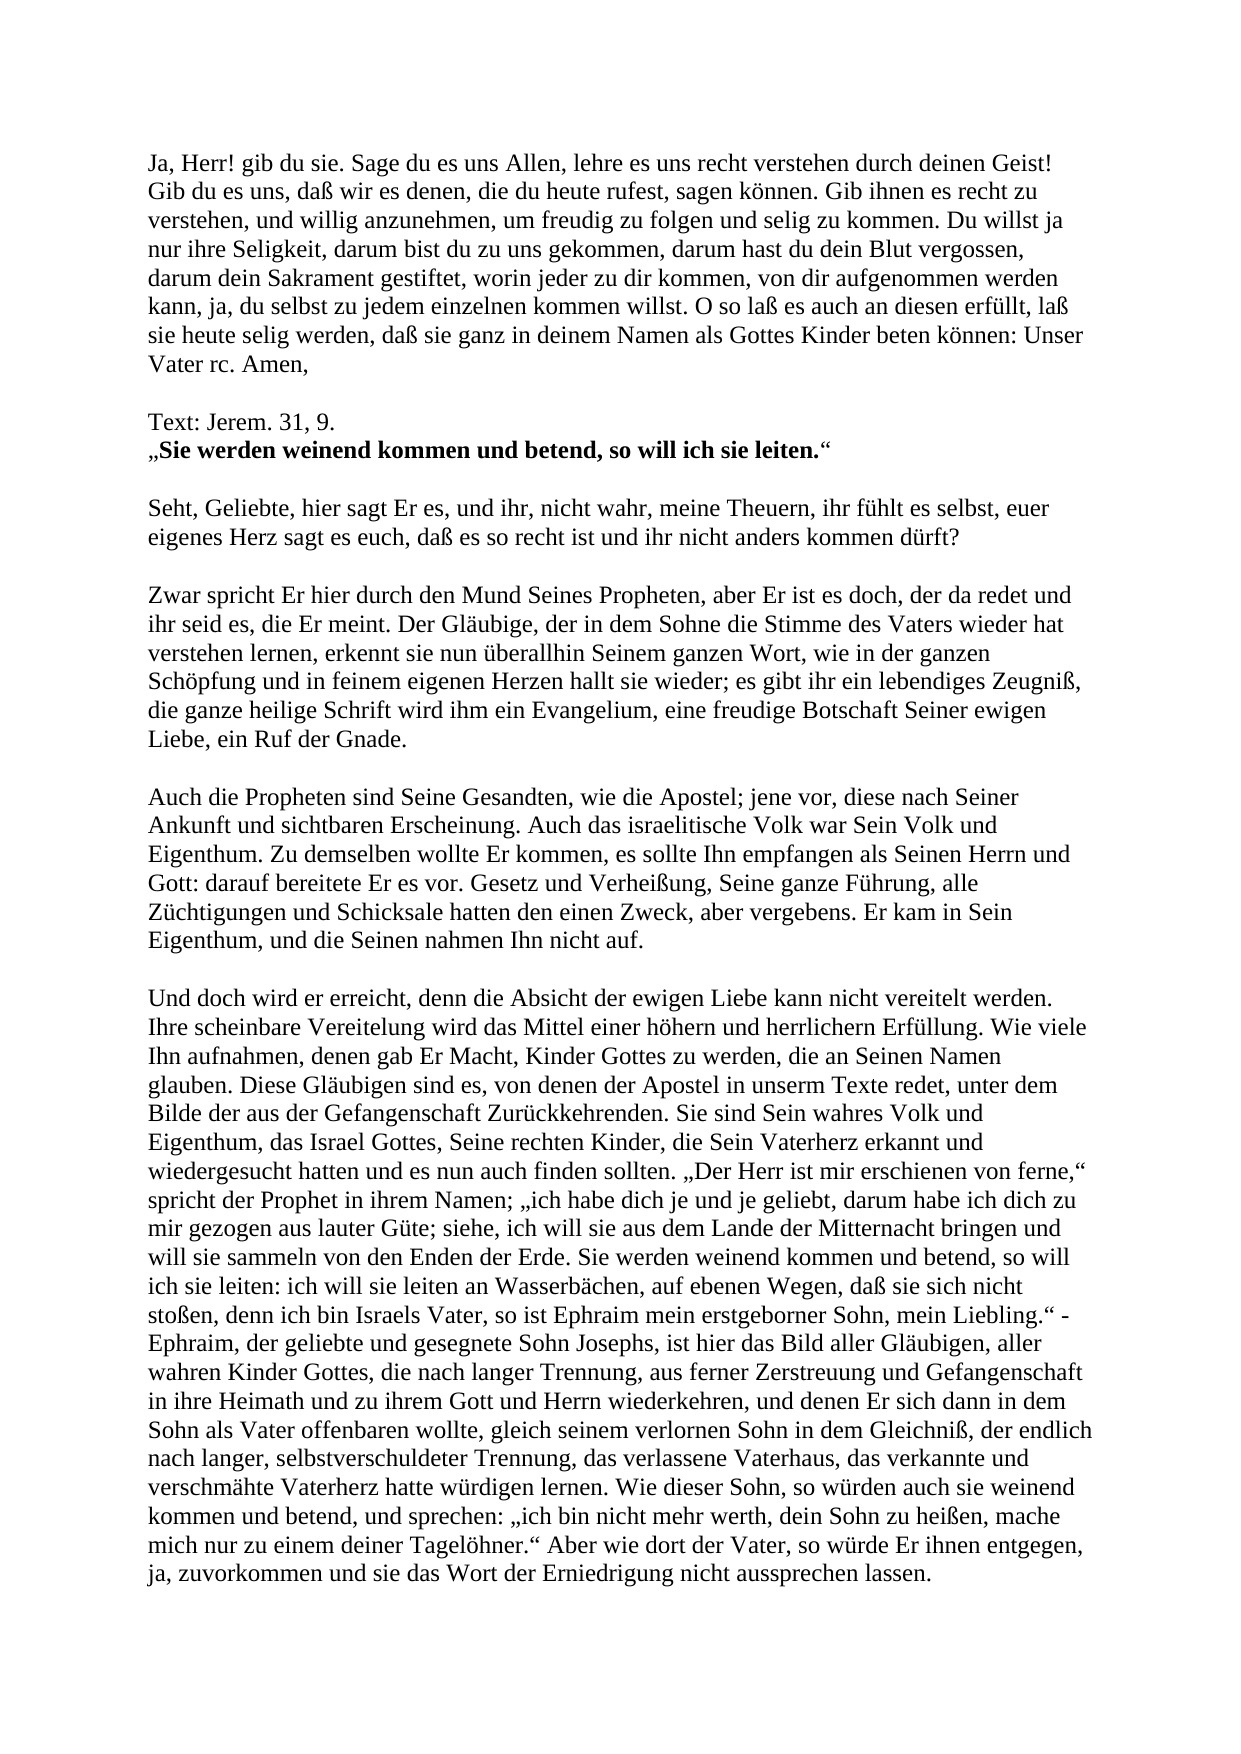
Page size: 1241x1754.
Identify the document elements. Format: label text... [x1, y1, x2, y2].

text Ja, Herr! gib du sie. Sage du es uns Allen, lehre es uns recht verstehen durch deinen Geist! Gib du es uns, daß wir es denen, die du heute rufest, sagen können. Gib ihnen es recht zu verstehen, und willig anzunehmen, um freudig zu folgen und selig zu kommen. Du willst ja nur ihre Seligkeit, darum bist du zu uns gekommen, darum hast du dein Blut vergossen, darum dein Sakrament gestiftet, worin jeder zu dir kommen, von dir aufgenommen werden kann, ja, du selbst zu jedem einzelnen kommen willst. O so laß es auch an diesen erfüllt, laß sie heute selig werden, daß sie ganz in deinem Namen als Gottes Kinder beten können: Unser Vater rc. Amen, [148, 638, 1093, 868]
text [148, 1473, 1093, 1617]
text Ja, so ruft Jesus Christus immer: „Kommt zu mir,“ ruft Er allen Mühseligen und Beladenen zu, so ruft Er in Seinem ganzen Wort, „ich will euch erquicken!“ das ist Sein ganzes Evangelium. So ruft Er noch deutlicher in Seinen Sakramenten, und am deutlichsten in der heiligen Taufe, in der wir zu Ihm und Er zu uns kommt. [148, 349, 1093, 464]
text Text: Jerem. 31, 9. „Sie werden weinend kommen und betend, so will ich sie leiten.“ [148, 897, 1093, 954]
text Seht, Geliebte, hier sagt Er es, und ihr, nicht wahr, meine Theuern, ihr fühlt es selbst, euer eigenes Herz sagt es euch, daß es so recht ist und ihr nicht anders kommen dürft? [148, 983, 1093, 1041]
text Auch heute ruft Er, und es sind solche da, die diesen Seinen Ruf vernommen haben und ihm folgen wollen. Wie können, wie müssen sie kommen? Das ist doch wohl die Hauptfrage für sie wie für uns Alle. Laßt uns sie zu beantworten suchen aus Semem Wort. Er gebe uns die rechte Antwort. [148, 493, 1093, 608]
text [148, 148, 1093, 320]
text Auch die Propheten sind Seine Gesandten, wie die Apostel; jene vor, diese nach Seiner Ankunft und sichtbaren Erscheinung. Auch das israelitische Volk war Sein Volk und Eigenthum. Zu demselben wollte Er kommen, es sollte Ihn empfangen als Seinen Herrn und Gott: darauf bereitete Er es vor. Gesetz und Verheißung, Seine ganze Führung, alle Züchtigungen und Schicksale hatten den einen Zweck, aber vergebens. Er kam in Sein Eigenthum, und die Seinen nahmen Ihn nicht auf. [148, 1272, 1093, 1444]
text Zwar spricht Er hier durch den Mund Seines Propheten, aber Er ist es doch, der da redet und ihr seid es, die Er meint. Der Gläubige, der in dem Sohne die Stimme des Vaters wieder hat verstehen lernen, erkennt sie nun überallhin Seinem ganzen Wort, wie in der ganzen Schöpfung und in feinem eigenen Herzen hallt sie wieder; es gibt ihr ein lebendiges Zeugniß, die ganze heilige Schrift wird ihm ein Evangelium, eine freudige Botschaft Seiner ewigen Liebe, ein Ruf der Gnade. [148, 1070, 1093, 1243]
